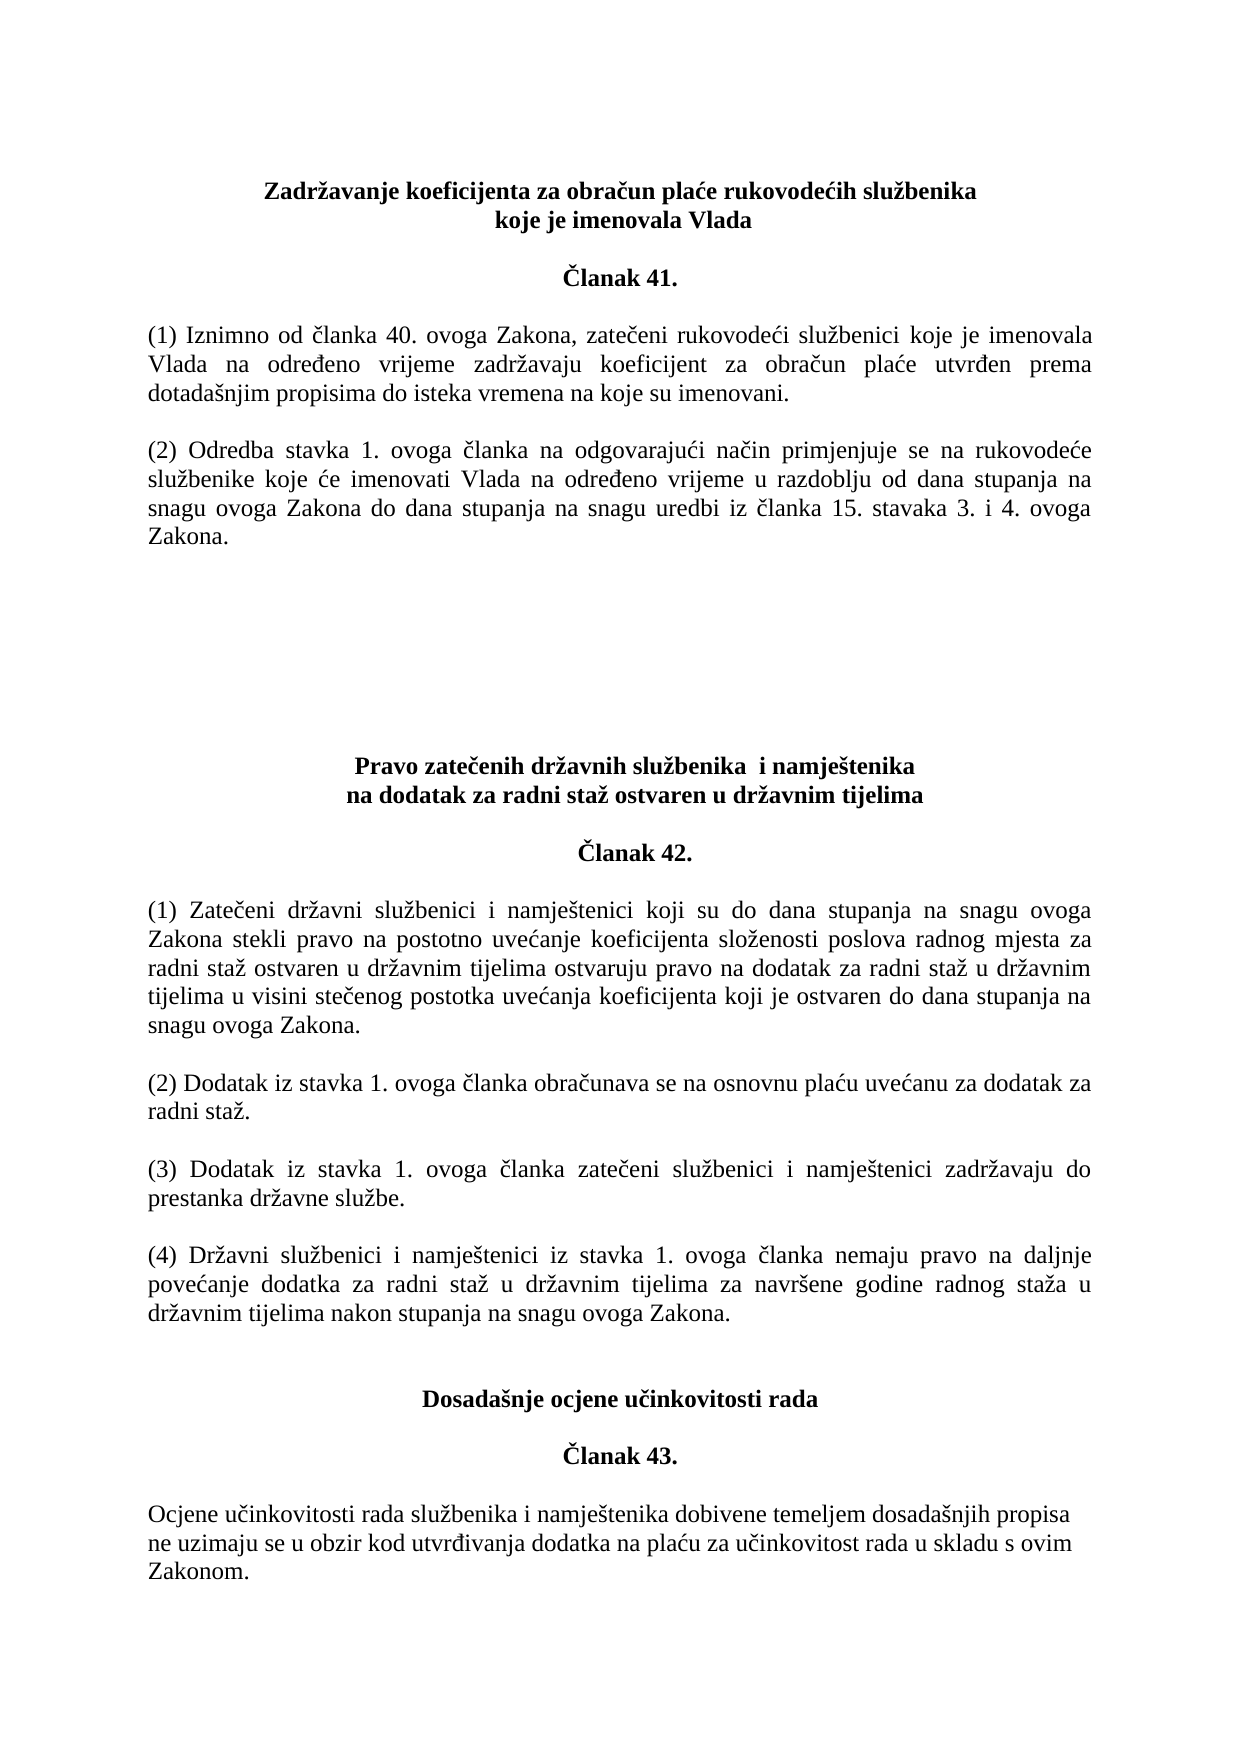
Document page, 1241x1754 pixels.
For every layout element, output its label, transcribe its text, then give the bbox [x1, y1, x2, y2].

text Zadržavanje koeficijenta za obračun plaće rukovodećih službenika [148, 176, 1093, 205]
text (2) Odredba stavka 1. ovoga članka na odgovarajući način primjenjuje se na rukovodeće službenike koje će imenovati Vlada na određeno vrijeme u razdoblju od dana stupanja na snagu ovoga Zakona do dana stupanja na snagu uredbi iz članka 15. stavaka 3. i 4. ovoga Zakona. [148, 435, 1093, 550]
text (4) Državni službenici i namještenici iz stavka 1. ovoga članka nemaju pravo na daljnje povećanje dodatka za radni staž u državnim tijelima za navršene godine radnog staža u državnim tijelima nakon stupanja na snagu ovoga Zakona. [148, 1240, 1093, 1326]
text Pravo zatečenih državnih službenika i namještenika [148, 751, 1093, 780]
text (1) Iznimno od članka 40. ovoga Zakona, zatečeni rukovodeći službenici koje je imenovala Vlada na određeno vrijeme zadržavaju koeficijent za obračun plaće utvrđen prema dotadašnjim propisima do isteka vremena na koje su imenovani. [148, 320, 1093, 406]
text Članak 42. [148, 838, 1093, 866]
text koje je imenovala Vlada [148, 205, 1093, 234]
list Ocjene učinkovitosti rada službenika i namještenika dobivene temeljem dosadašnjih propisa ne uzimaju se u obzir kod utvrđivanja dodatka na plaću za učinkovitost rada u skladu s ovim Zakonom. [148, 1499, 1093, 1585]
text (2) Dodatak iz stavka 1. ovoga članka obračunava se na osnovnu plaću uvećanu za dodatak za radni staž. [148, 1068, 1093, 1125]
text Članak 41. [148, 263, 1093, 291]
text na dodatak za radni staž ostvaren u državnim tijelima [148, 780, 1093, 809]
text (1) Zatečeni državni službenici i namještenici koji su do dana stupanja na snagu ovoga Zakona stekli pravo na postotno uvećanje koeficijenta složenosti poslova radnog mjesta za radni staž ostvaren u državnim tijelima ostvaruju pravo na dodatak za radni staž u državnim tijelima u visini stečenog postotka uvećanja koeficijenta koji je ostvaren do dana stupanja na snagu ovoga Zakona. [148, 895, 1093, 1039]
list Dosadašnje ocjene učinkovitosti rada [148, 1384, 1093, 1413]
list Članak 43. [148, 1441, 1093, 1470]
text (3) Dodatak iz stavka 1. ovoga članka zatečeni službenici i namještenici zadržavaju do prestanka državne službe. [148, 1154, 1093, 1211]
